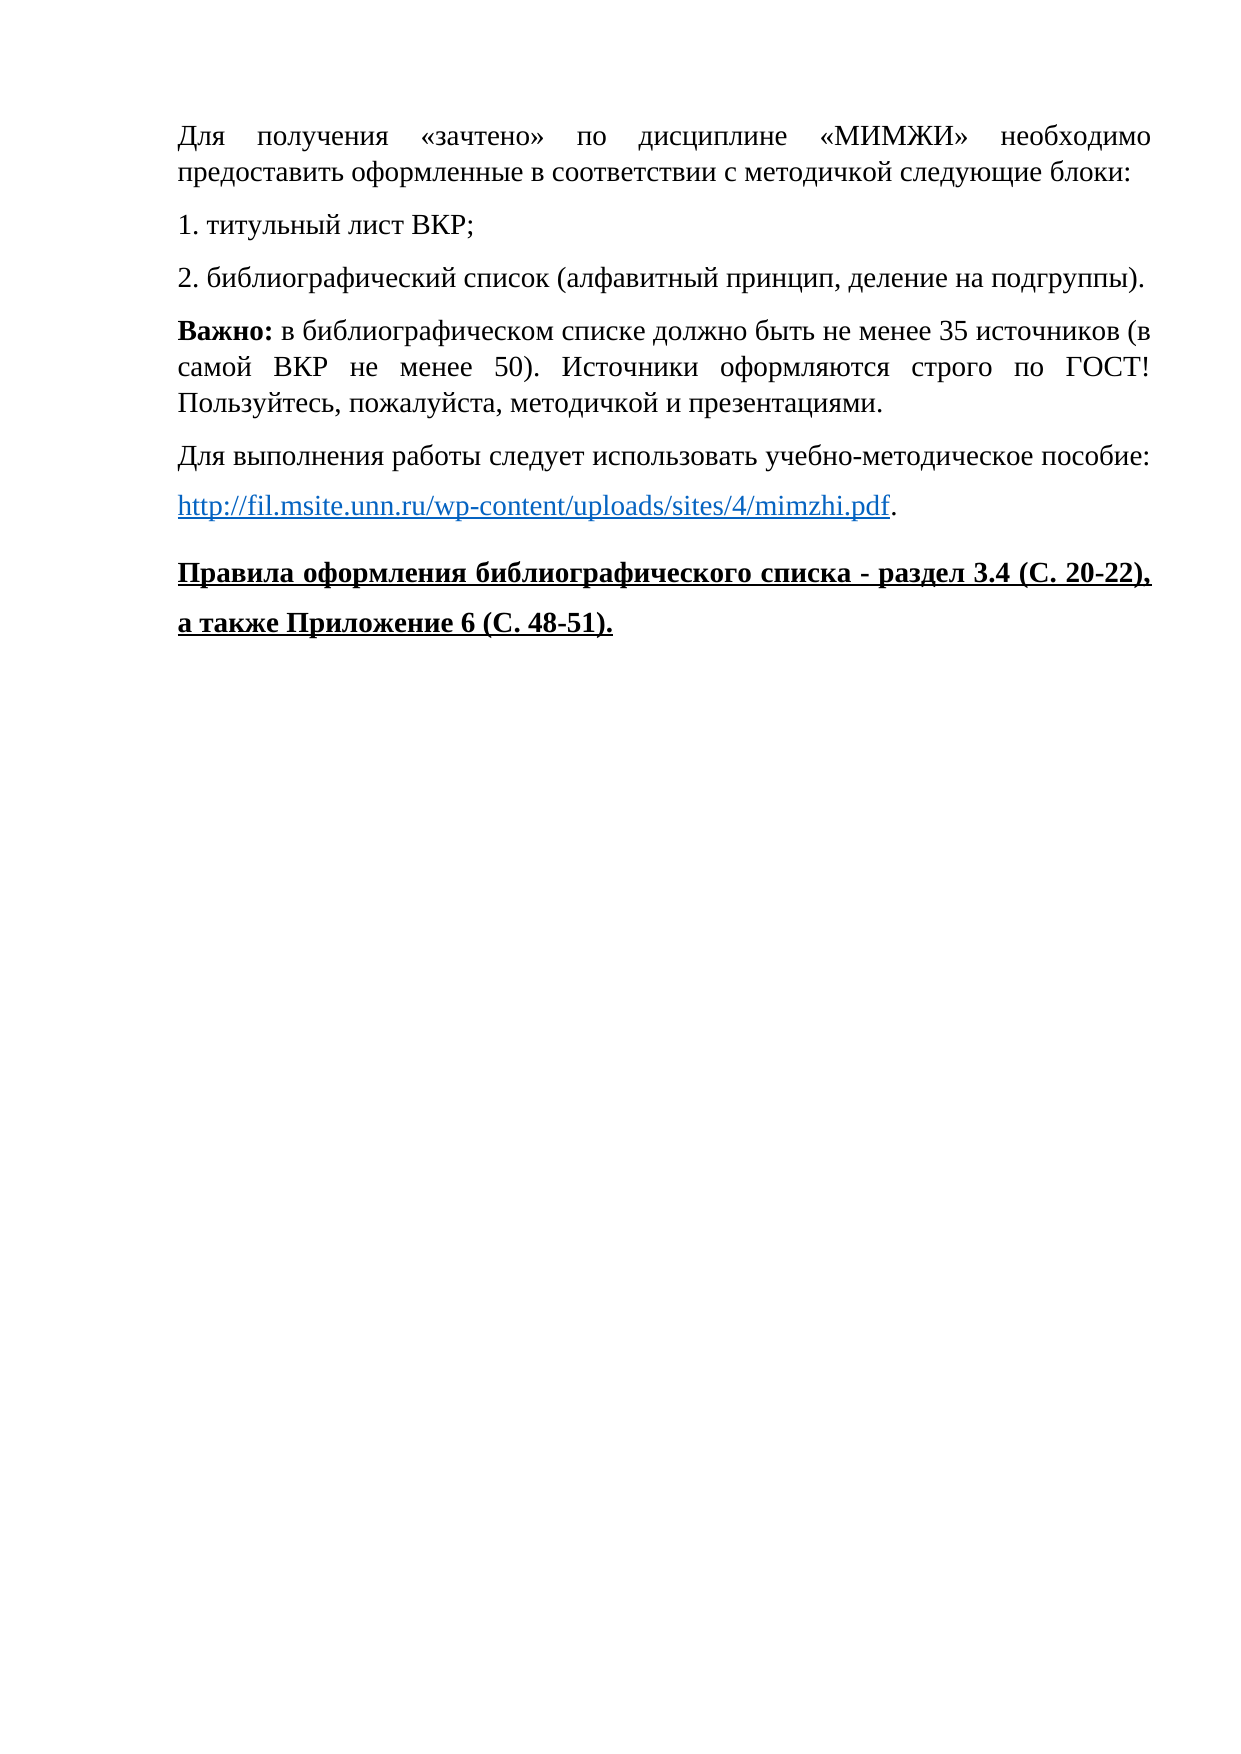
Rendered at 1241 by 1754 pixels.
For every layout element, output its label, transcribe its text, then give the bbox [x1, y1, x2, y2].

text 1. титульный лист ВКР; [177, 207, 1152, 241]
text Для выполнения работы следует использовать учебно-методическое пособие: http://fil.msite.unn.ru/wp-content/uploads/sites/4/mimzhi.pdf. [177, 438, 1152, 522]
text Правила оформления библиографического списка - раздел 3.4 (С. 20-22), а также Приложение 6 (С. 48-51). [177, 555, 1152, 584]
text Правила оформления библиографического списка - раздел 3.4 (С. 20-22), а также Приложение 6 (С. 48-51). [177, 585, 1152, 639]
text Важно: в библиографическом списке должно быть не менее 35 источников (в самой ВКР не менее 50). Источники оформляются строго по ГОСТ! Пользуйтесь, пожалуйста, методичкой и презентациями. [177, 313, 1152, 418]
text Для получения «зачтено» по дисциплине «МИМЖИ» необходимо предоставить оформленные в соответствии с методичкой следующие блоки: [177, 118, 1152, 188]
text 2. библиографический список (алфавитный принцип, деление на подгруппы). [177, 260, 1152, 293]
